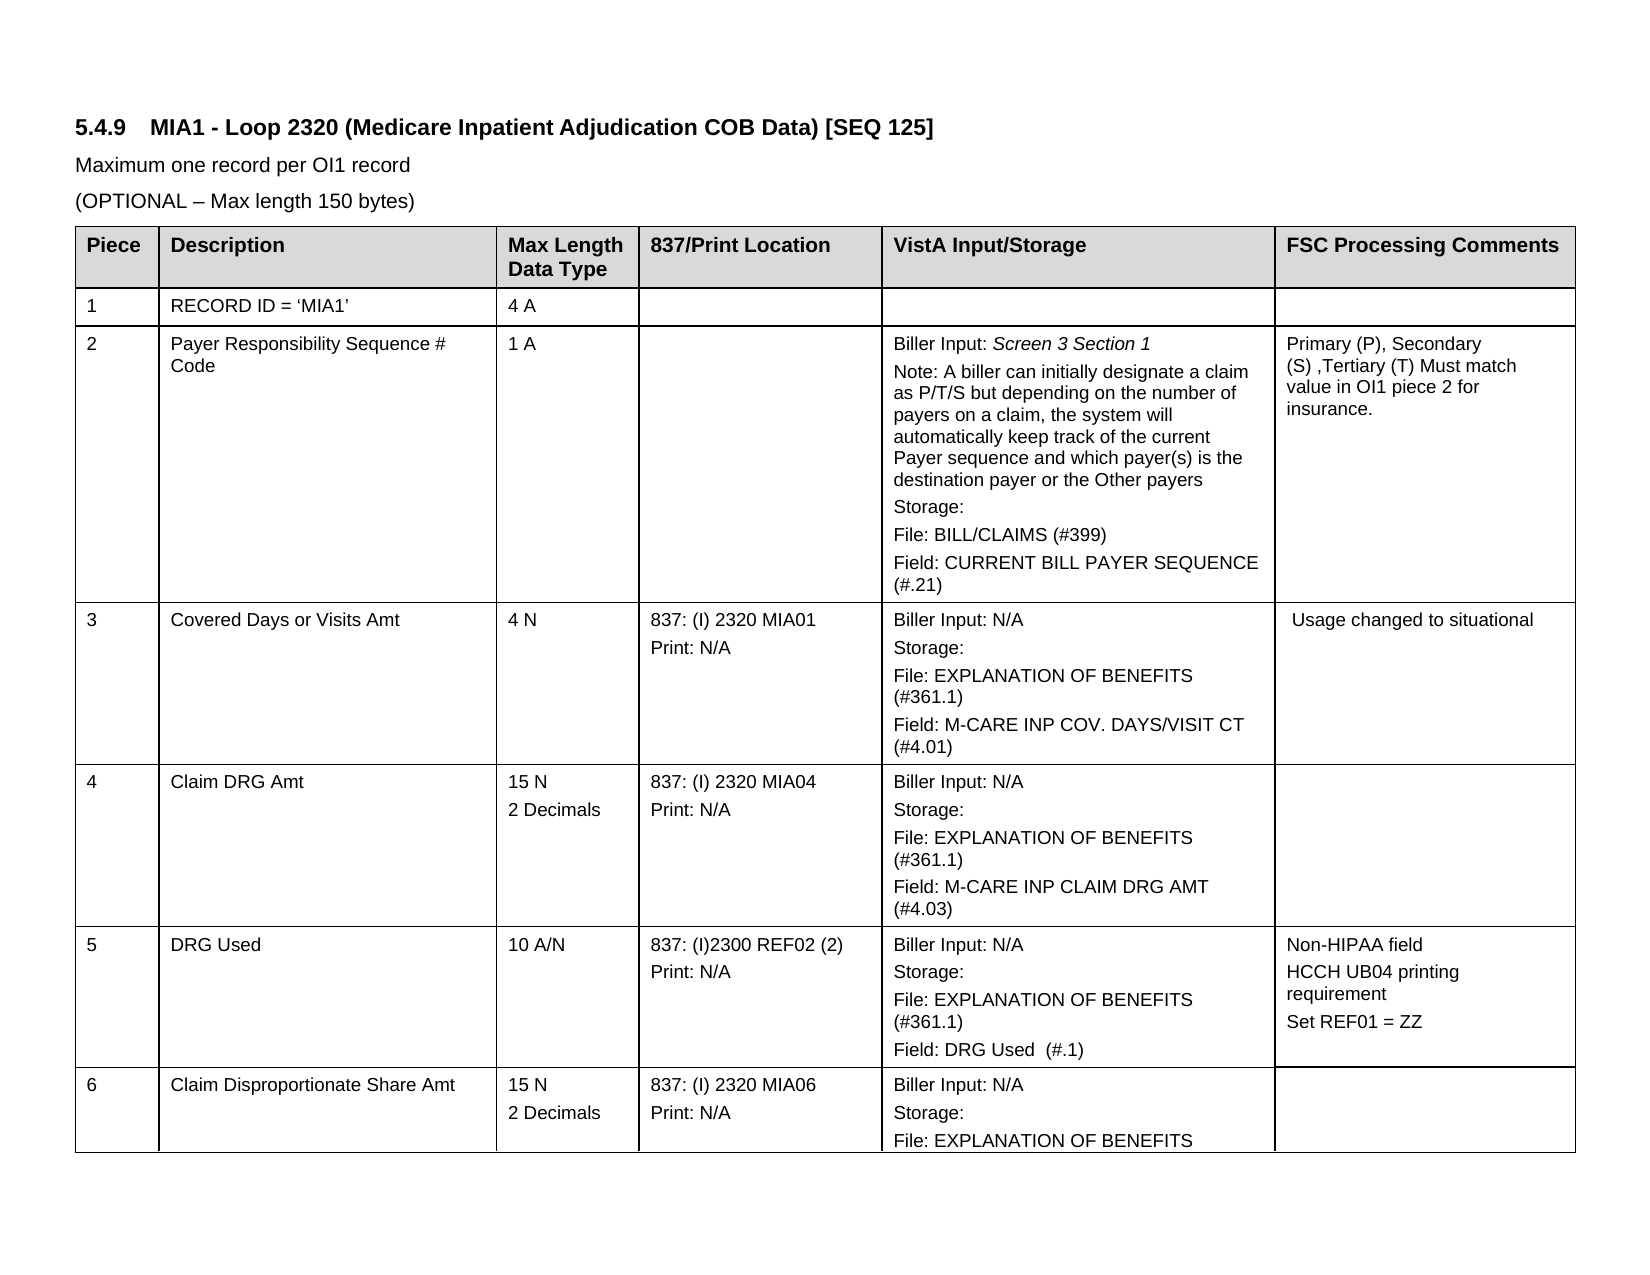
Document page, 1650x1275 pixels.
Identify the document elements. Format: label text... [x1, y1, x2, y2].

text Maximum one record per OI1 record [75, 153, 1575, 177]
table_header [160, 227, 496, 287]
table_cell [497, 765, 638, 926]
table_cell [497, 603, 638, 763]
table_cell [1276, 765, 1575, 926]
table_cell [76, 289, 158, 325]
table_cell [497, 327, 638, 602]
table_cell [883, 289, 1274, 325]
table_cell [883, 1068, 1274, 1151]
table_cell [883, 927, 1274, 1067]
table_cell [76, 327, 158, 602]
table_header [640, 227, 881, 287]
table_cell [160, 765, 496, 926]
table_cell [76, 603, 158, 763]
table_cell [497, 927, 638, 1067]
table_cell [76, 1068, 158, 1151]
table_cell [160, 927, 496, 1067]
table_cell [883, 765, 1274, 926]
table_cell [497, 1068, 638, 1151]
text (OPTIONAL – Max length 150 bytes) [75, 189, 1575, 213]
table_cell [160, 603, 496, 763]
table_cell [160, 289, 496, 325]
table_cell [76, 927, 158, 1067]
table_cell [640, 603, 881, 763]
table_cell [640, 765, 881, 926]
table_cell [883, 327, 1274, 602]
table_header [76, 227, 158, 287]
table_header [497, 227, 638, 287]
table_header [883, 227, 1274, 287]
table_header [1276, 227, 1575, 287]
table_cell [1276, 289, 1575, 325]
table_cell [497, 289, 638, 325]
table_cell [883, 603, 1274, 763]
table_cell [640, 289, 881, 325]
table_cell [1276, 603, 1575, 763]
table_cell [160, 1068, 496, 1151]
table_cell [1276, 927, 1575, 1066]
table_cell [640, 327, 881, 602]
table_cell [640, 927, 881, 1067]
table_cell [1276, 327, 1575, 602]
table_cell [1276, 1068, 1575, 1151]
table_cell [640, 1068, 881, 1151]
subtitle MIA1 - Loop 2320 (Medicare Inpatient Adjudication COB Data) [SEQ 125] [75, 114, 1575, 140]
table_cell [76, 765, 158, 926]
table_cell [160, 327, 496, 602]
